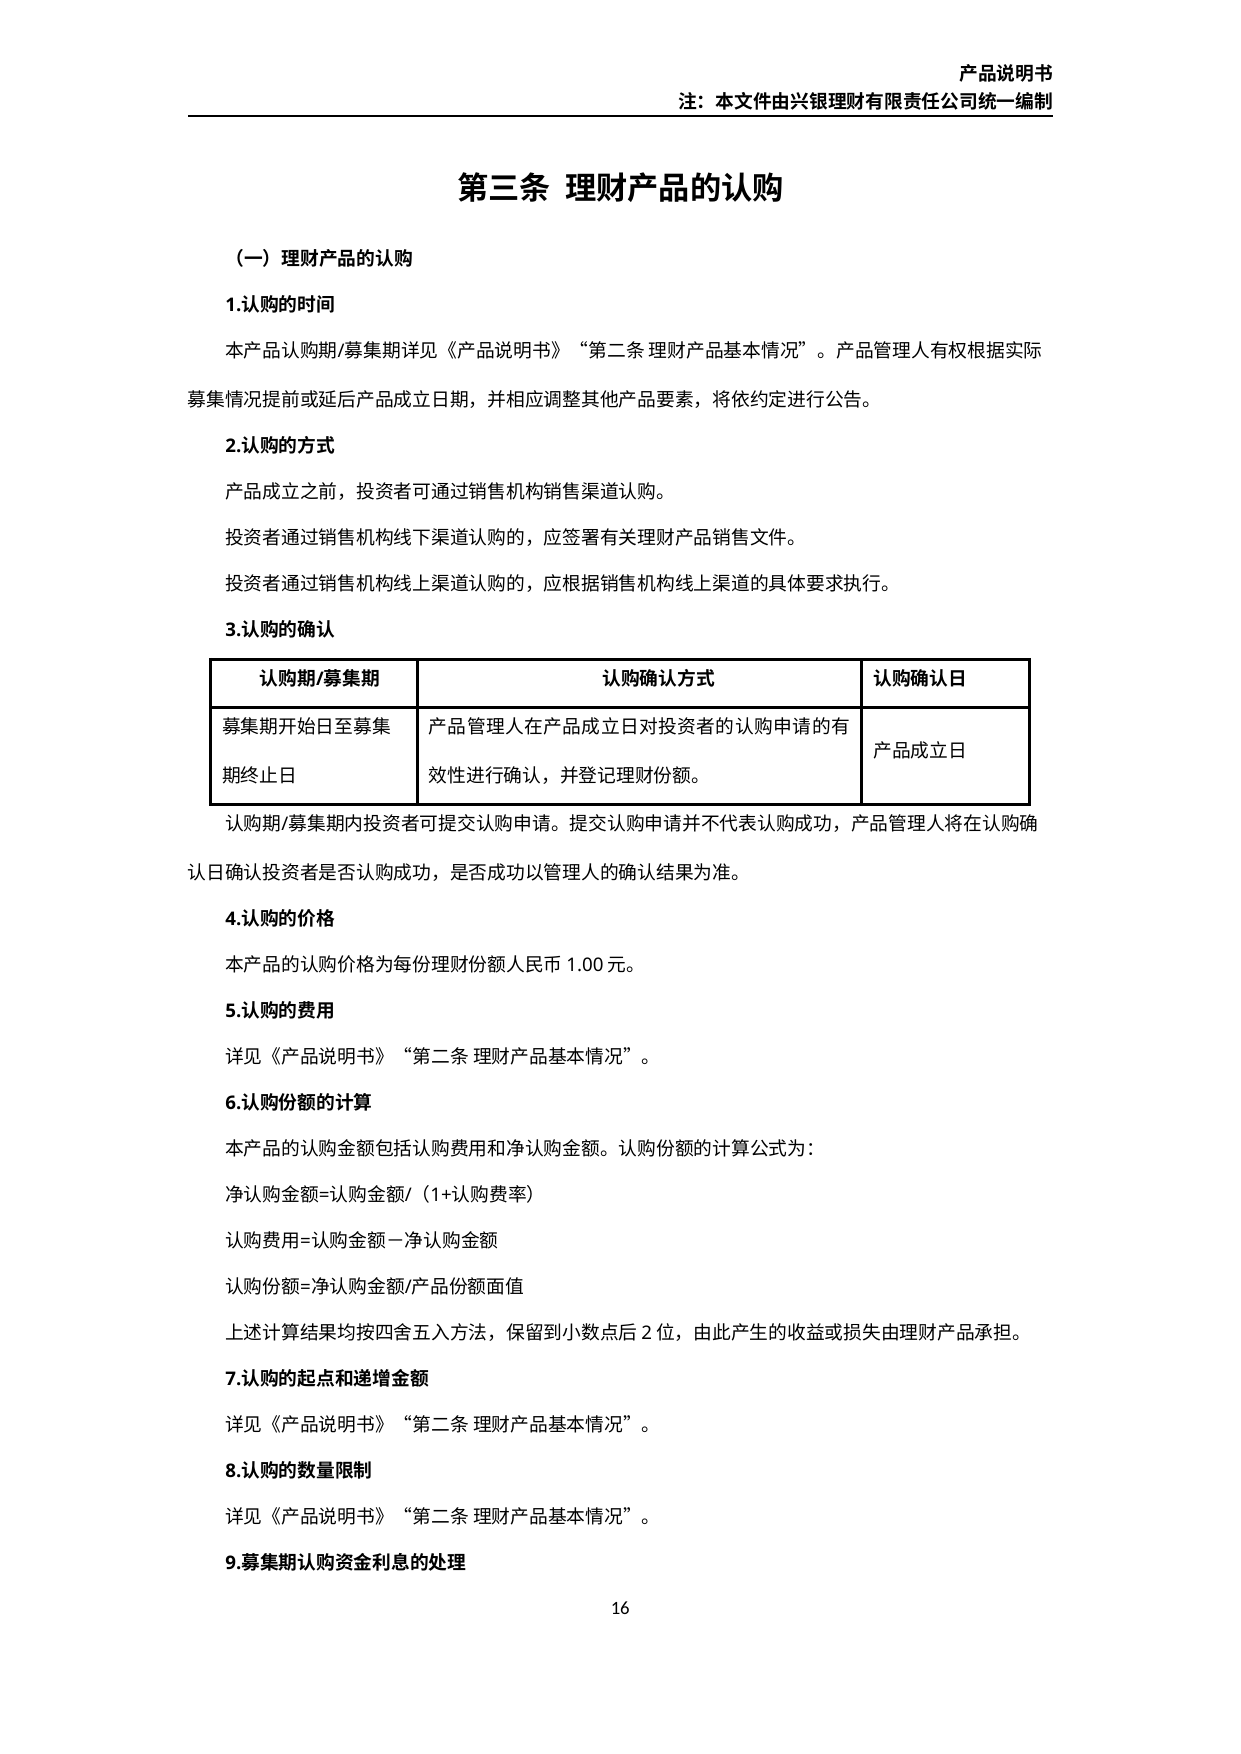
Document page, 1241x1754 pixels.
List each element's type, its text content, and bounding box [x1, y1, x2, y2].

text 详见《产品说明书》“第二条 理财产品基本情况”。 [187, 1407, 1053, 1440]
text （一）理财产品的认购 [187, 241, 1053, 273]
text 投资者通过销售机构线下渠道认购的，应签署有关理财产品销售文件。 [187, 520, 1053, 552]
text 5.认购的费用 [187, 993, 1053, 1025]
table_header 认购期/募集期 [212, 661, 416, 706]
text 认购份额=净认购金额/产品份额面值 [187, 1269, 1053, 1302]
table_cell 募集期开始日至募集期终止日 [212, 709, 416, 803]
text 3.认购的确认 [187, 612, 1053, 644]
text 认购期/募集期内投资者可提交认购申请。提交认购申请并不代表认购成功，产品管理人将在认购确认日确认投资者是否认购成功，是否成功以管理人的确认结果为准。 [187, 806, 1053, 887]
text 9.募集期认购资金利息的处理 [187, 1545, 1053, 1578]
text 2.认购的方式 [187, 428, 1053, 460]
text 本产品的认购金额包括认购费用和净认购金额。认购份额的计算公式为： [187, 1131, 1053, 1163]
text 上述计算结果均按四舍五入方法，保留到小数点后2位，由此产生的收益或损失由理财产品承担。 [187, 1315, 1053, 1348]
text 本产品的认购价格为每份理财份额人民币1.00元。 [187, 947, 1053, 979]
table_header 认购确认方式 [419, 661, 860, 706]
table_cell 产品成立日 [863, 709, 1028, 803]
text 7.认购的起点和递增金额 [187, 1361, 1053, 1394]
text 产品成立之前，投资者可通过销售机构销售渠道认购。 [187, 474, 1053, 506]
text 1.认购的时间 [187, 287, 1053, 319]
text 6.认购份额的计算 [187, 1085, 1053, 1117]
text 详见《产品说明书》“第二条 理财产品基本情况”。 [187, 1039, 1053, 1071]
text 净认购金额=认购金额/（1+认购费率） [187, 1177, 1053, 1209]
text 认购费用=认购金额－净认购金额 [187, 1223, 1053, 1256]
table_header 认购确认日 [863, 661, 1028, 706]
table_cell 产品管理人在产品成立日对投资者的认购申请的有效性进行确认，并登记理财份额。 [419, 709, 860, 803]
text 详见《产品说明书》“第二条 理财产品基本情况”。 [187, 1499, 1053, 1532]
text 本产品认购期/募集期详见《产品说明书》“第二条 理财产品基本情况”。产品管理人有权根据实际募集情况提前或延后产品成立日期，并相应调整其他产品要素，将依约定进行公告。 [187, 333, 1053, 414]
subtitle 第三条 理财产品的认购 [187, 153, 1053, 218]
text 投资者通过销售机构线上渠道认购的，应根据销售机构线上渠道的具体要求执行。 [187, 566, 1053, 598]
text 4.认购的价格 [187, 901, 1053, 933]
text 8.认购的数量限制 [187, 1453, 1053, 1486]
